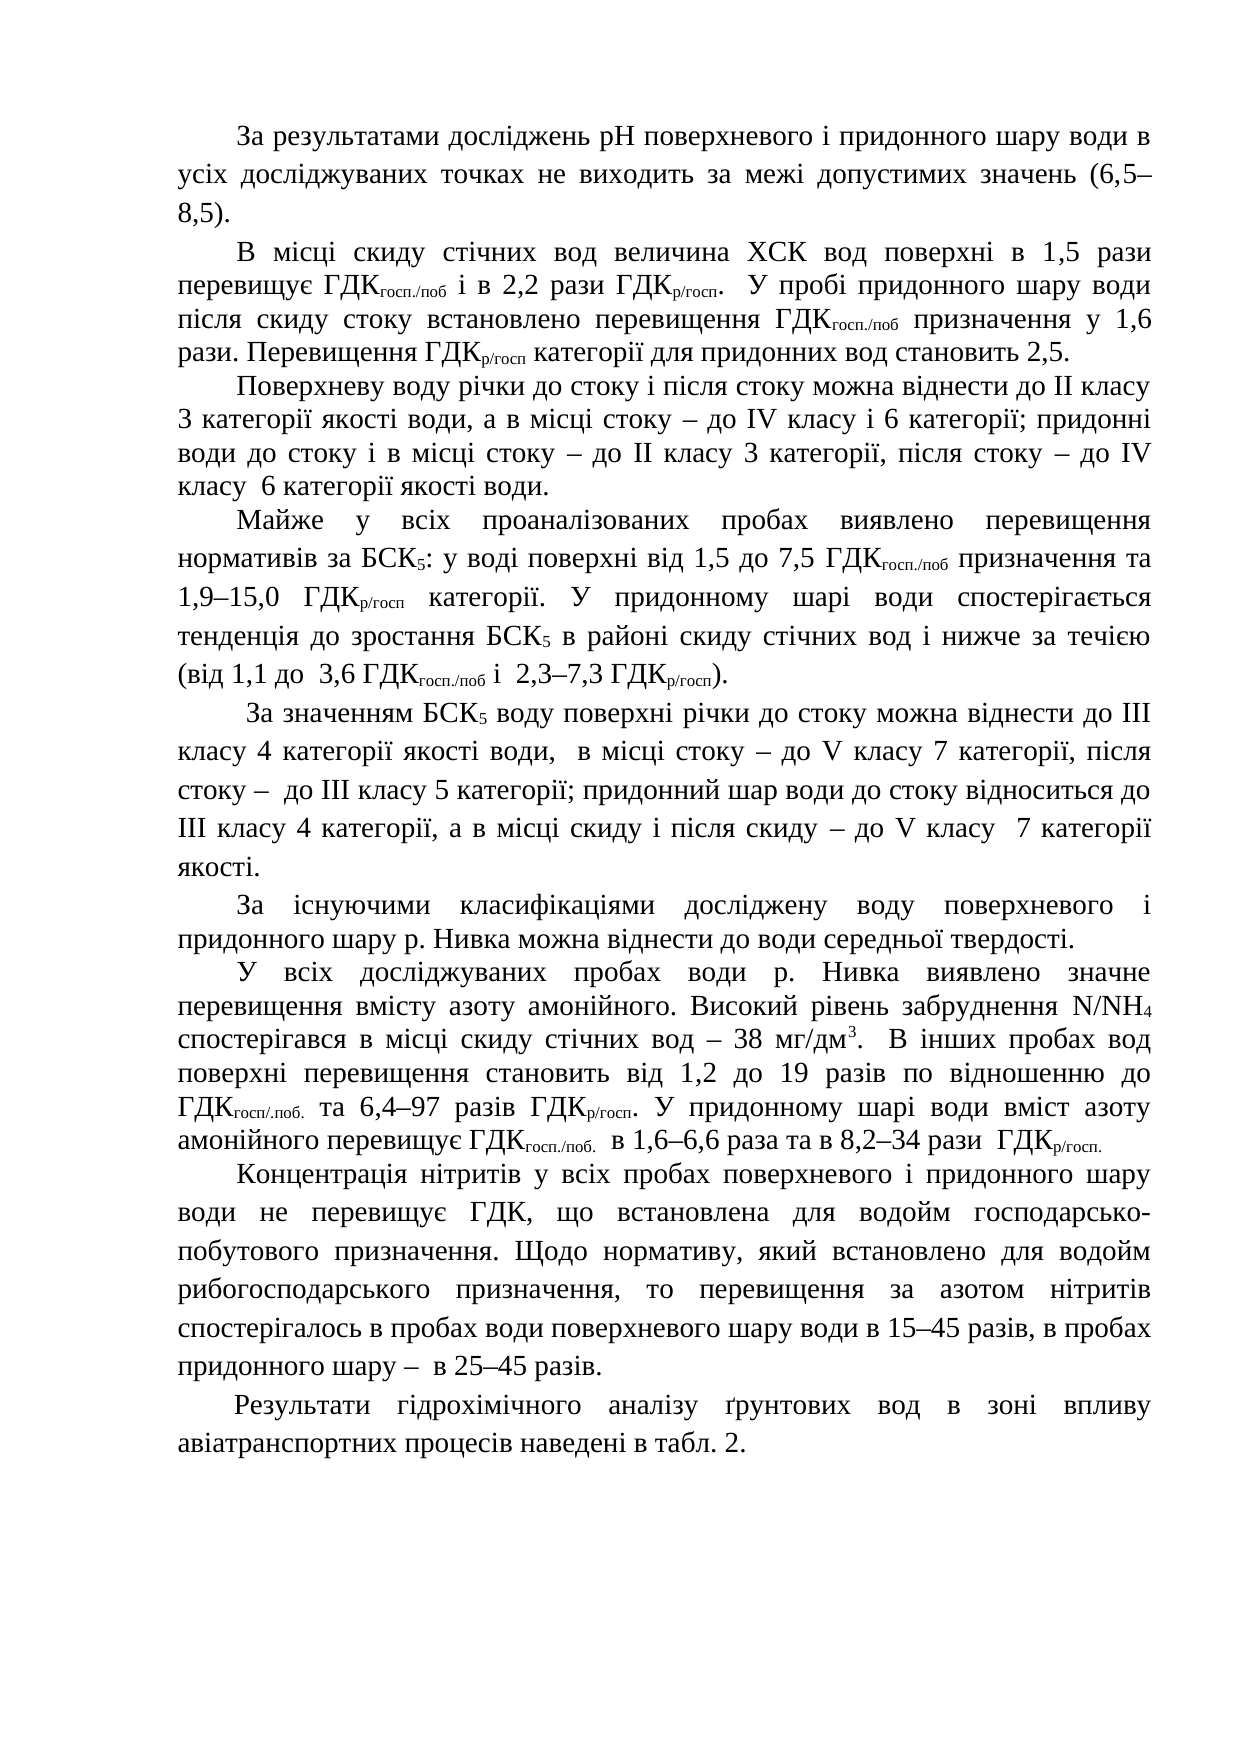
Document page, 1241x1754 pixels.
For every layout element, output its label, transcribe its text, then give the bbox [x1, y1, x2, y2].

text Концентрація нітритів у всіх пробах поверхневого і придонного шару води не перевищує ГДК, що встановлена для водойм господарсько-побутового призначення. Щодо нормативу, який встановлено для водойм рибогосподарського призначення, то перевищення за азотом нітритів спостерігалось в пробах води поверхневого шару води в 15–45 разів, в пробах придонного шару – в 25–45 разів. [177, 1156, 1152, 1382]
text За результатами досліджень рН поверхневого і придонного шару води в усіх досліджуваних точках не виходить за межі допустимих значень (6,5–8,5). [177, 118, 1152, 229]
text У всіх досліджуваних пробах води р. Нивка виявлено значне перевищення вмісту азоту амонійного. Високий рівень забруднення N/NH4 спостерігався в місці скиду стічних вод – 38 мг/дм3. В інших пробах вод поверхні перевищення становить від 1,2 до 19 разів по відношенню до ГДКгосп/.поб. та 6,4–97 разів ГДКр/госп. У придонному шарі води вміст азоту амонійного перевищує ГДКгосп./поб. в 1,6–6,6 раза та в 8,2–34 рази ГДКр/госп. [177, 954, 1152, 1156]
text В місці скиду стічних вод величина ХСК вод поверхні в 1,5 рази перевищує ГДКгосп./поб і в 2,2 рази ГДКр/госп. У пробі придонного шару води після скиду стоку встановлено перевищення ГДКгосп./поб призначення у 1,6 рази. Перевищення ГДКр/госп категорії для придонних вод становить 2,5. [177, 234, 1152, 368]
text За значенням БСК5 воду поверхні річки до стоку можна віднести до ІІІ класу 4 категорії якості води, в місці стоку – до V класу 7 категорії, після стоку – до ІІІ класу 5 категорії; придонний шар води до стоку відноситься до ІІІ класу 4 категорії, а в місці скиду і після скиду – до V класу 7 категорії якості. [177, 695, 1152, 882]
text Майже у всіх проаналізованих пробах виявлено перевищення нормативів за БСК5: у воді поверхні від 1,5 до 7,5 ГДКгосп./поб призначення та 1,9–15,0 ГДКр/госп категорії. У придонному шарі води спостерігається тенденція до зростання БСК5 в районі скиду стічних вод і нижче за течією (від 1,1 до 3,6 ГДКгосп./поб і 2,3–7,3 ГДКр/госп). [177, 502, 1152, 690]
text За існуючими класифікаціями досліджену воду поверхневого і придонного шару р. Нивка можна віднести до води середньої твердості. [177, 887, 1152, 954]
text Результати гідрохімічного аналізу ґрунтових вод в зоні впливу авіатранспортних процесів наведені в табл. 2. [177, 1387, 1152, 1459]
text Поверхневу воду річки до стоку і після стоку можна віднести до ІІ класу 3 категорії якості води, а в місці стоку – до ІV класу і 6 категорії; придонні води до стоку і в місці стоку – до ІІ класу 3 категорії, після стоку – до ІV класу 6 категорії якості води. [177, 368, 1152, 502]
